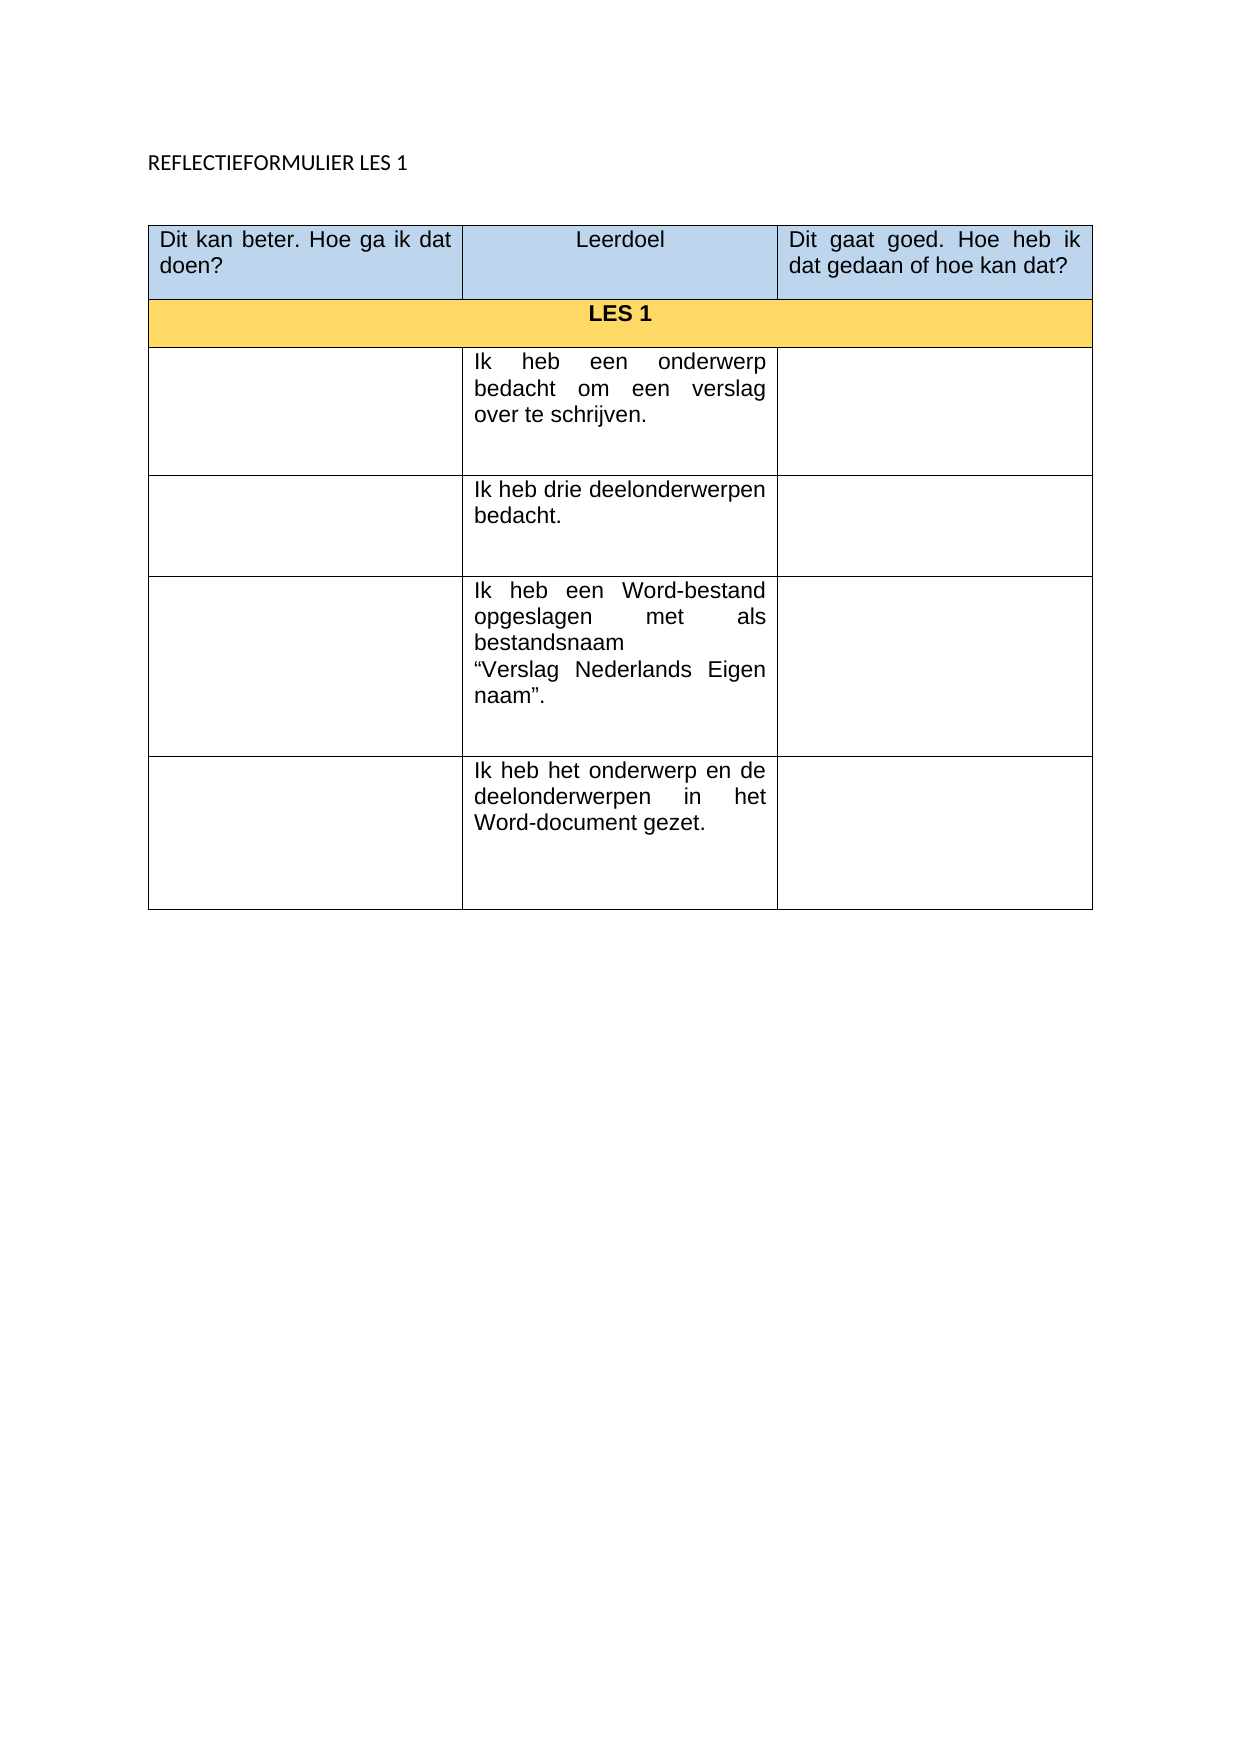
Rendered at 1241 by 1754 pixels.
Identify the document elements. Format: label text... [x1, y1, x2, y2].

text REFLECTIEFORMULIER LES 1 [148, 148, 1093, 176]
table_cell LES 1 [149, 300, 1092, 347]
table_cell [778, 757, 1092, 909]
table_header Leerdoel [463, 226, 777, 299]
table_cell [778, 577, 1092, 756]
table_header Dit kan beter. Hoe ga ik dat doen? [149, 226, 462, 299]
table_header Dit gaat goed. Hoe heb ik dat gedaan of hoe kan dat? [778, 226, 1092, 299]
table_cell [778, 476, 1092, 576]
table_cell [149, 476, 462, 576]
table_cell [149, 577, 462, 756]
table_cell Ik heb drie deelonderwerpen bedacht. [463, 476, 777, 576]
table_cell Ik heb een Word-bestand opgeslagen met als bestandsnaam “Verslag Nederlands Eigen naam”. [463, 577, 777, 756]
table_cell [149, 757, 462, 909]
table_cell Ik heb een onderwerp bedacht om een verslag over te schrijven. [463, 348, 777, 474]
table_cell [778, 348, 1092, 474]
table_cell [149, 348, 462, 474]
table_cell Ik heb het onderwerp en de deelonderwerpen in het Word-document gezet. [463, 757, 777, 909]
